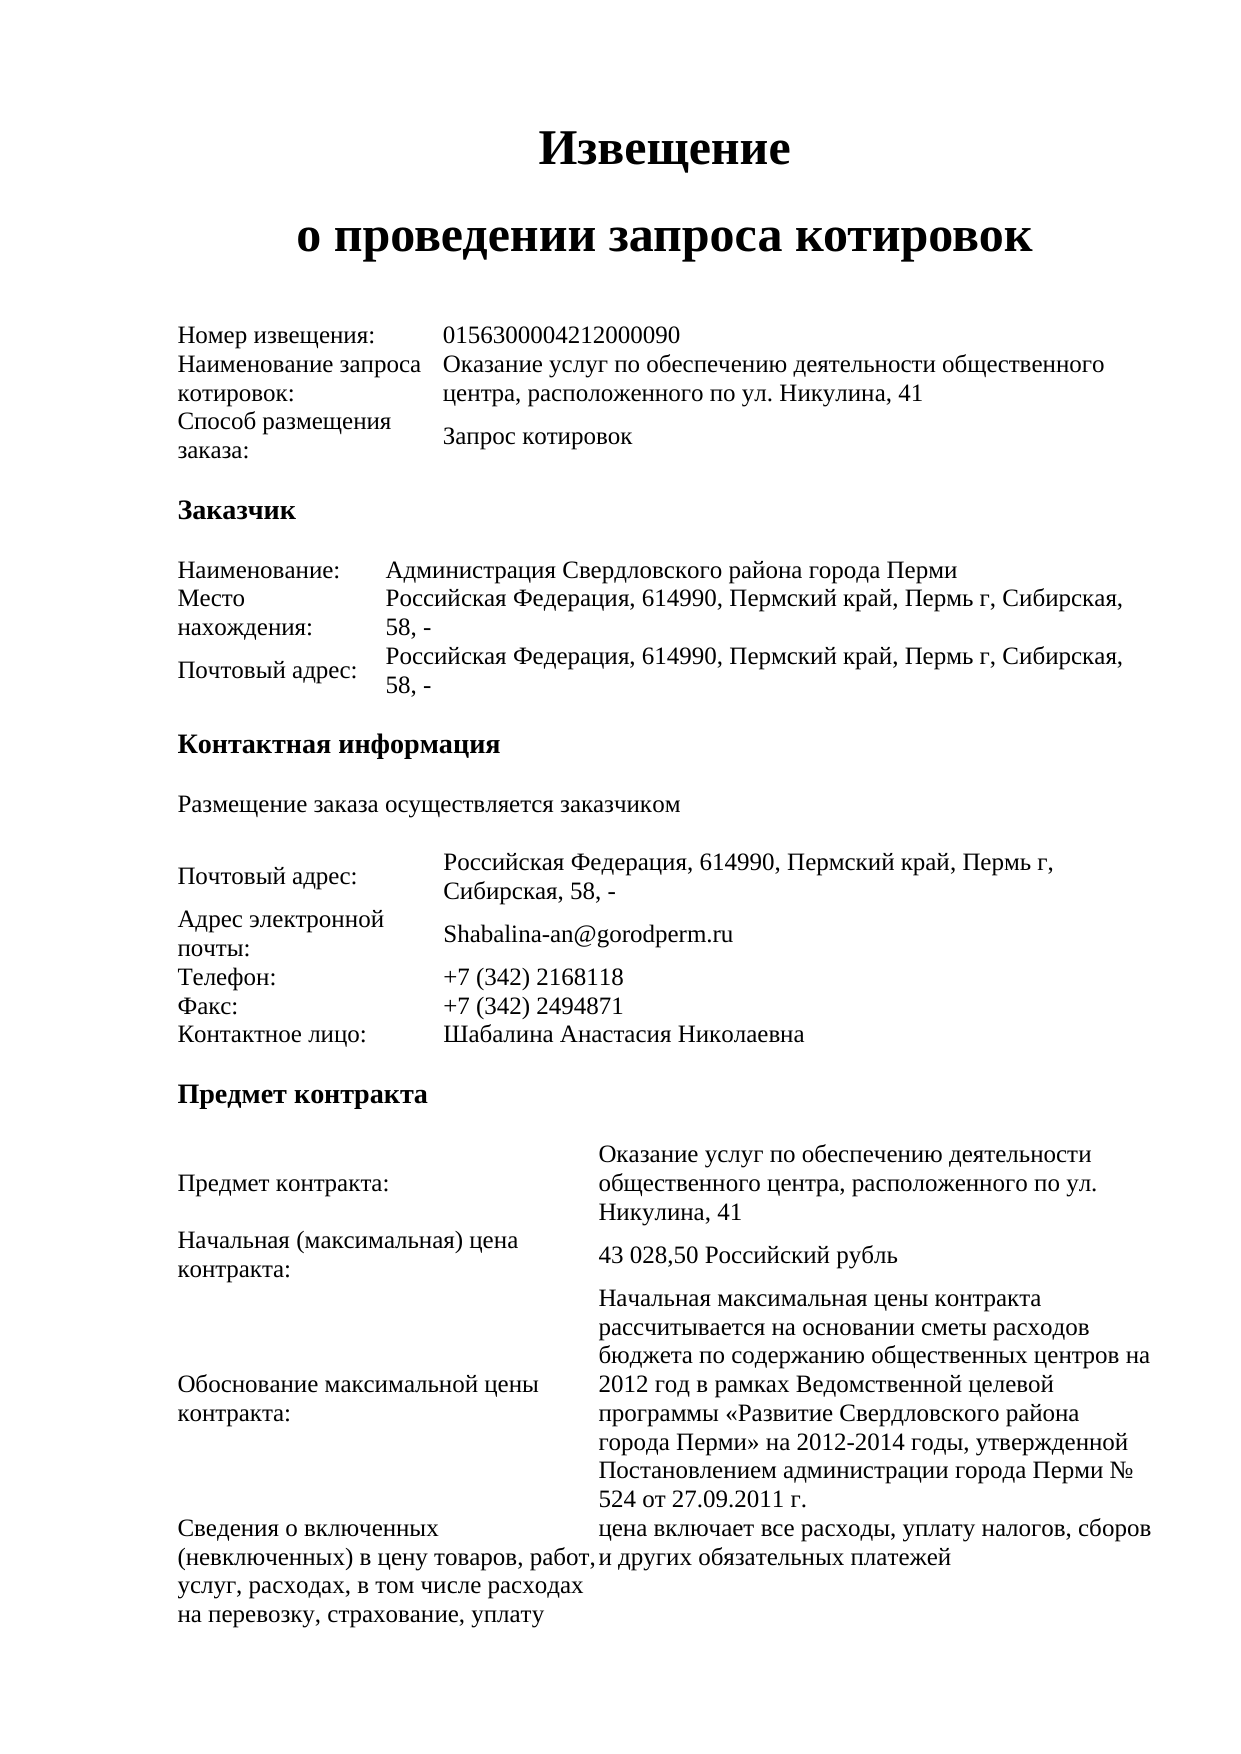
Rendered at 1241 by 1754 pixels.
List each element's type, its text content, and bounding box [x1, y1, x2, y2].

table_cell Запрос котировок [443, 406, 1152, 464]
table_cell Шабалина Анастасия Николаевна [443, 1020, 1152, 1048]
text Размещение заказа осуществляется заказчиком [177, 789, 1152, 818]
table_cell Российская Федерация, 614990, Пермский край, Пермь г, Сибирская, 58, - [385, 641, 1152, 698]
table_cell 43 028,50 Российский рубль [598, 1225, 1152, 1283]
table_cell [598, 1513, 1152, 1628]
table_cell Российская Федерация, 614990, Пермский край, Пермь г, Сибирская, 58, - [385, 584, 1152, 641]
text Предмет контракта [177, 1077, 1152, 1110]
table_header Предмет контракта: [177, 1139, 598, 1225]
table_header Оказание услуг по обеспечению деятельности общественного центра, расположенного по ул. Никулина, 41 [598, 1139, 1152, 1225]
table_header 0156300004212000090 [443, 320, 1152, 349]
table_cell +7 (342) 2168118 [443, 962, 1152, 991]
table_cell Начальная максимальная цены контракта рассчитывается на основании сметы расходов бюджета по содержанию общественных центров на 2012 год в рамках Ведомственной целевой программы «Развитие Свердловского района города Перми» на 2012-2014 годы, утвержденной Постановлением администрации города Перми № 524 от 27.09.2011 г. [598, 1283, 1152, 1513]
table_header Почтовый адрес: [177, 847, 443, 904]
table_header Наименование: [177, 555, 385, 583]
table_header Российская Федерация, 614990, Пермский край, Пермь г, Сибирская, 58, - [443, 847, 1152, 904]
table_cell Начальная (максимальная) цена контракта: [177, 1225, 598, 1283]
table_cell +7 (342) 2494871 [443, 991, 1152, 1019]
table_cell Телефон: [177, 962, 443, 991]
table_cell Почтовый адрес: [177, 641, 385, 698]
table_header Номер извещения: [177, 320, 443, 349]
table_cell Оказание услуг по обеспечению деятельности общественного центра, расположенного по ул. Никулина, 41 [443, 349, 1152, 406]
table_cell Shabalina-an@gorodperm.ru [443, 905, 1152, 962]
table_cell Факс: [177, 991, 443, 1019]
text Извещение [177, 118, 1152, 176]
table_cell Обоснование максимальной цены контракта: [177, 1283, 598, 1513]
text Заказчик [177, 493, 1152, 526]
table_cell Адрес электронной почты: [177, 905, 443, 962]
text Контактная информация [177, 728, 1152, 760]
table_cell Наименование запроса котировок: [177, 349, 443, 406]
table_cell Контактное лицо: [177, 1020, 443, 1048]
table_cell Место нахождения: [177, 584, 385, 641]
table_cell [177, 1513, 598, 1628]
table_cell Способ размещения заказа: [177, 406, 443, 464]
text о проведении запроса котировок [177, 205, 1152, 262]
table_header Администрация Свердловского района города Перми [385, 555, 1152, 583]
